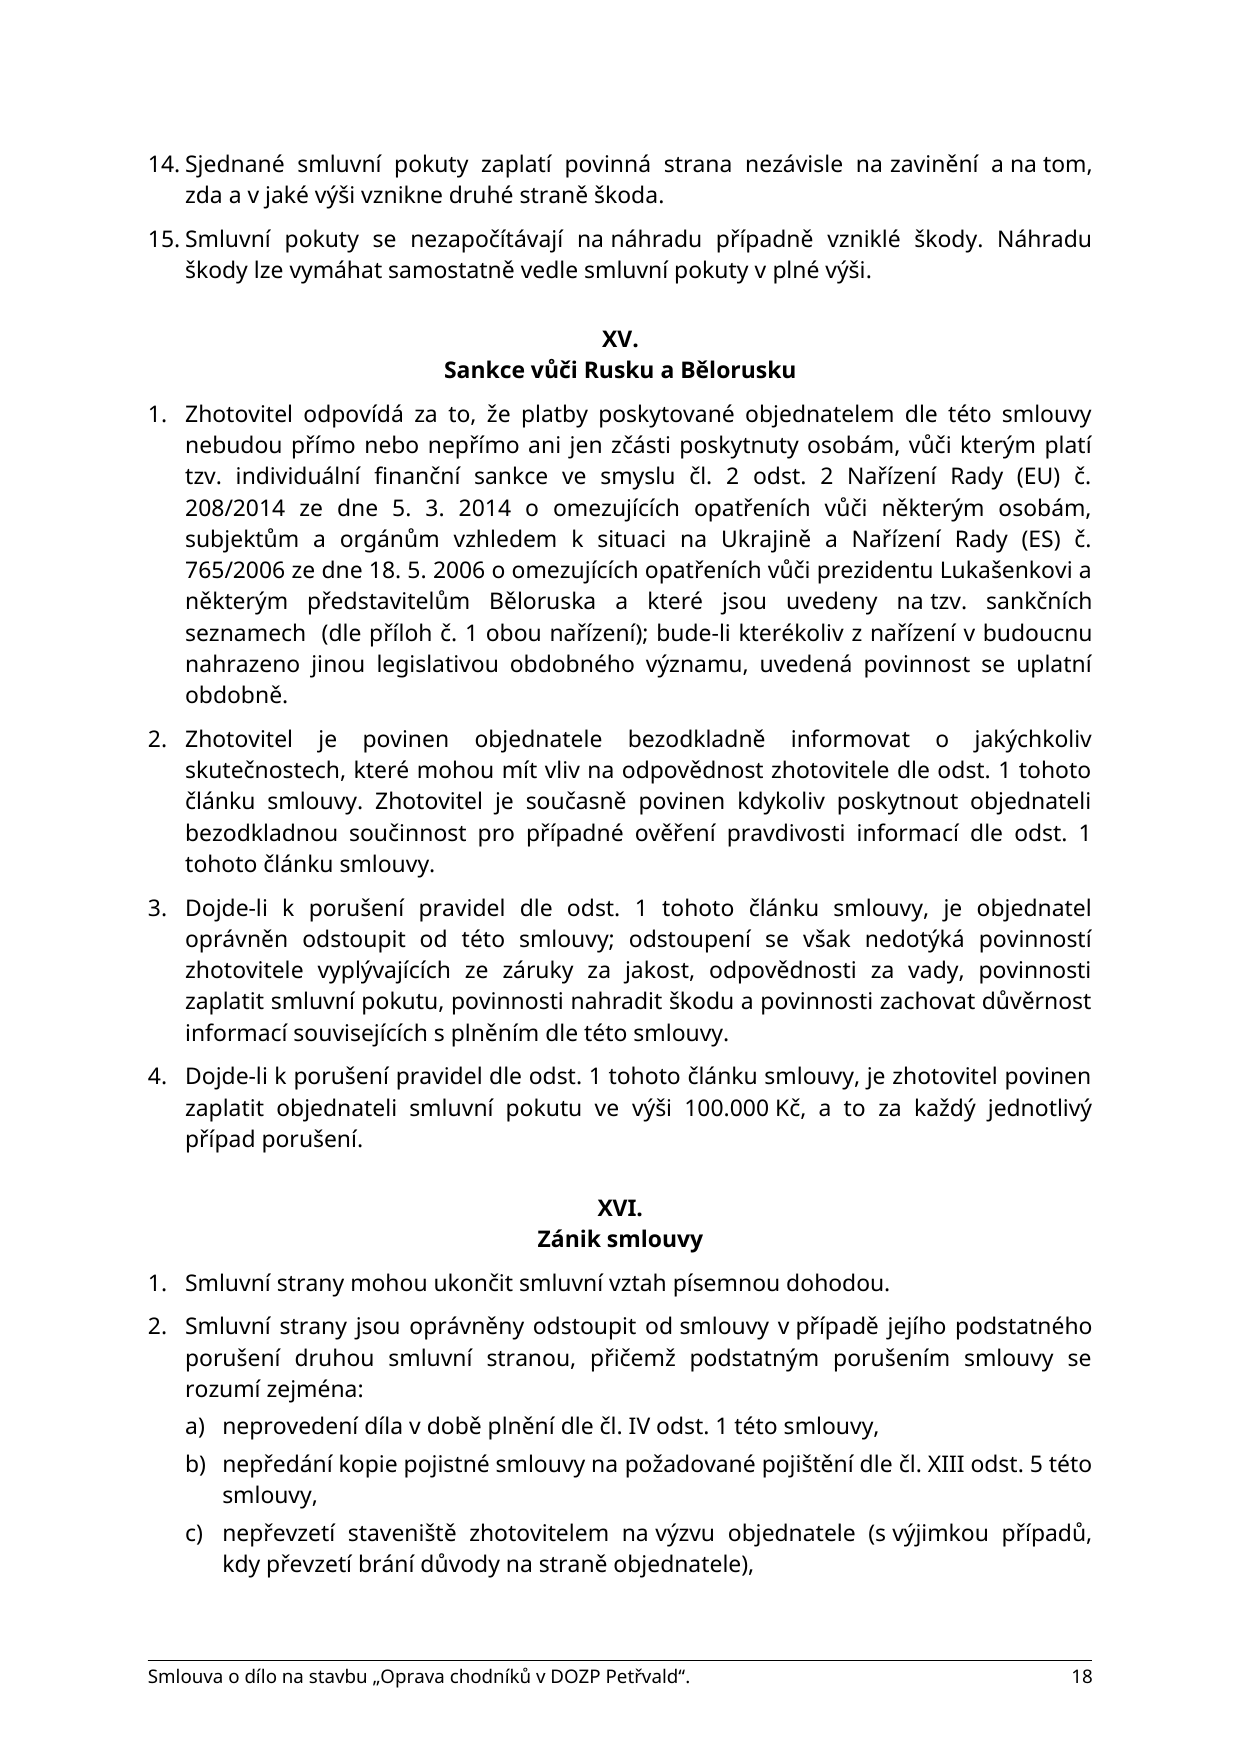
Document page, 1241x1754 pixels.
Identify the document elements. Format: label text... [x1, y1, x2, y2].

list Smluvní pokuty se nezapočítávají na náhradu případně vzniklé škody. Náhradu škody lze vymáhat samostatně vedle smluvní pokuty v plné výši. [148, 223, 1092, 285]
list Sjednané smluvní pokuty zaplatí povinná strana nezávisle na zavinění a na tom, zda a v jaké výši vznikne druhé straně škoda. [148, 148, 1092, 210]
list Zhotovitel je povinen objednatele bezodkladně informovat o jakýchkoliv skutečnostech, které mohou mít vliv na odpovědnost zhotovitele dle odst. 1 tohoto článku smlouvy. Zhotovitel je současně povinen kdykoliv poskytnout objednateli bezodkladnou součinnost pro případné ověření pravdivosti informací dle odst. 1 tohoto článku smlouvy. [148, 723, 1092, 879]
list Dojde-li k porušení pravidel dle odst. 1 tohoto článku smlouvy, je objednatel oprávněn odstoupit od této smlouvy; odstoupení se však nedotýká povinností zhotovitele vyplývajících ze záruky za jakost, odpovědnosti za vady, povinnosti zaplatit smluvní pokutu, povinnosti nahradit škodu a povinnosti zachovat důvěrnost informací souvisejících s plněním dle této smlouvy. [148, 891, 1092, 1048]
list Dojde-li k porušení pravidel dle odst. 1 tohoto článku smlouvy, je zhotovitel povinen zaplatit objednateli smluvní pokutu ve výši 100.000 Kč, a to za každý jednotlivý případ porušení. [148, 1060, 1092, 1154]
list Smluvní strany mohou ukončit smluvní vztah písemnou dohodou. [148, 1266, 1092, 1298]
text XV. Sankce vůči Rusku a Bělorusku [148, 323, 1092, 385]
list neprovedení díla v době plnění dle čl. IV odst. 1 této smlouvy, [185, 1410, 1092, 1441]
text XVI. Zánik smlouvy [148, 1191, 1092, 1254]
list nepřevzetí staveniště zhotovitelem na výzvu objednatele (s výjimkou případů, kdy převzetí brání důvody na straně objednatele), [185, 1516, 1092, 1579]
list Smluvní strany jsou oprávněny odstoupit od smlouvy v případě jejího podstatného porušení druhou smluvní stranou, přičemž podstatným porušením smlouvy se rozumí zejména: [148, 1310, 1092, 1404]
list Zhotovitel odpovídá za to, že platby poskytované objednatelem dle této smlouvy nebudou přímo nebo nepřímo ani jen zčásti poskytnuty osobám, vůči kterým platí tzv. individuální finanční sankce ve smyslu čl. 2 odst. 2 Nařízení Rady (EU) č. 208/2014 ze dne 5. 3. 2014 o omezujících opatřeních vůči některým osobám, subjektům a orgánům vzhledem k situaci na Ukrajině a Nařízení Rady (ES) č. 765/2006 ze dne 18. 5. 2006 o omezujících opatřeních vůči prezidentu Lukašenkovi a některým představitelům Běloruska a které jsou uvedeny na tzv. sankčních seznamech (dle příloh č. 1 obou nařízení); bude-li kterékoliv z nařízení v budoucnu nahrazeno jinou legislativou obdobného významu, uvedená povinnost se uplatní obdobně. [148, 398, 1092, 710]
list nepředání kopie pojistné smlouvy na požadované pojištění dle čl. XIII odst. 5 této smlouvy, [185, 1448, 1092, 1510]
